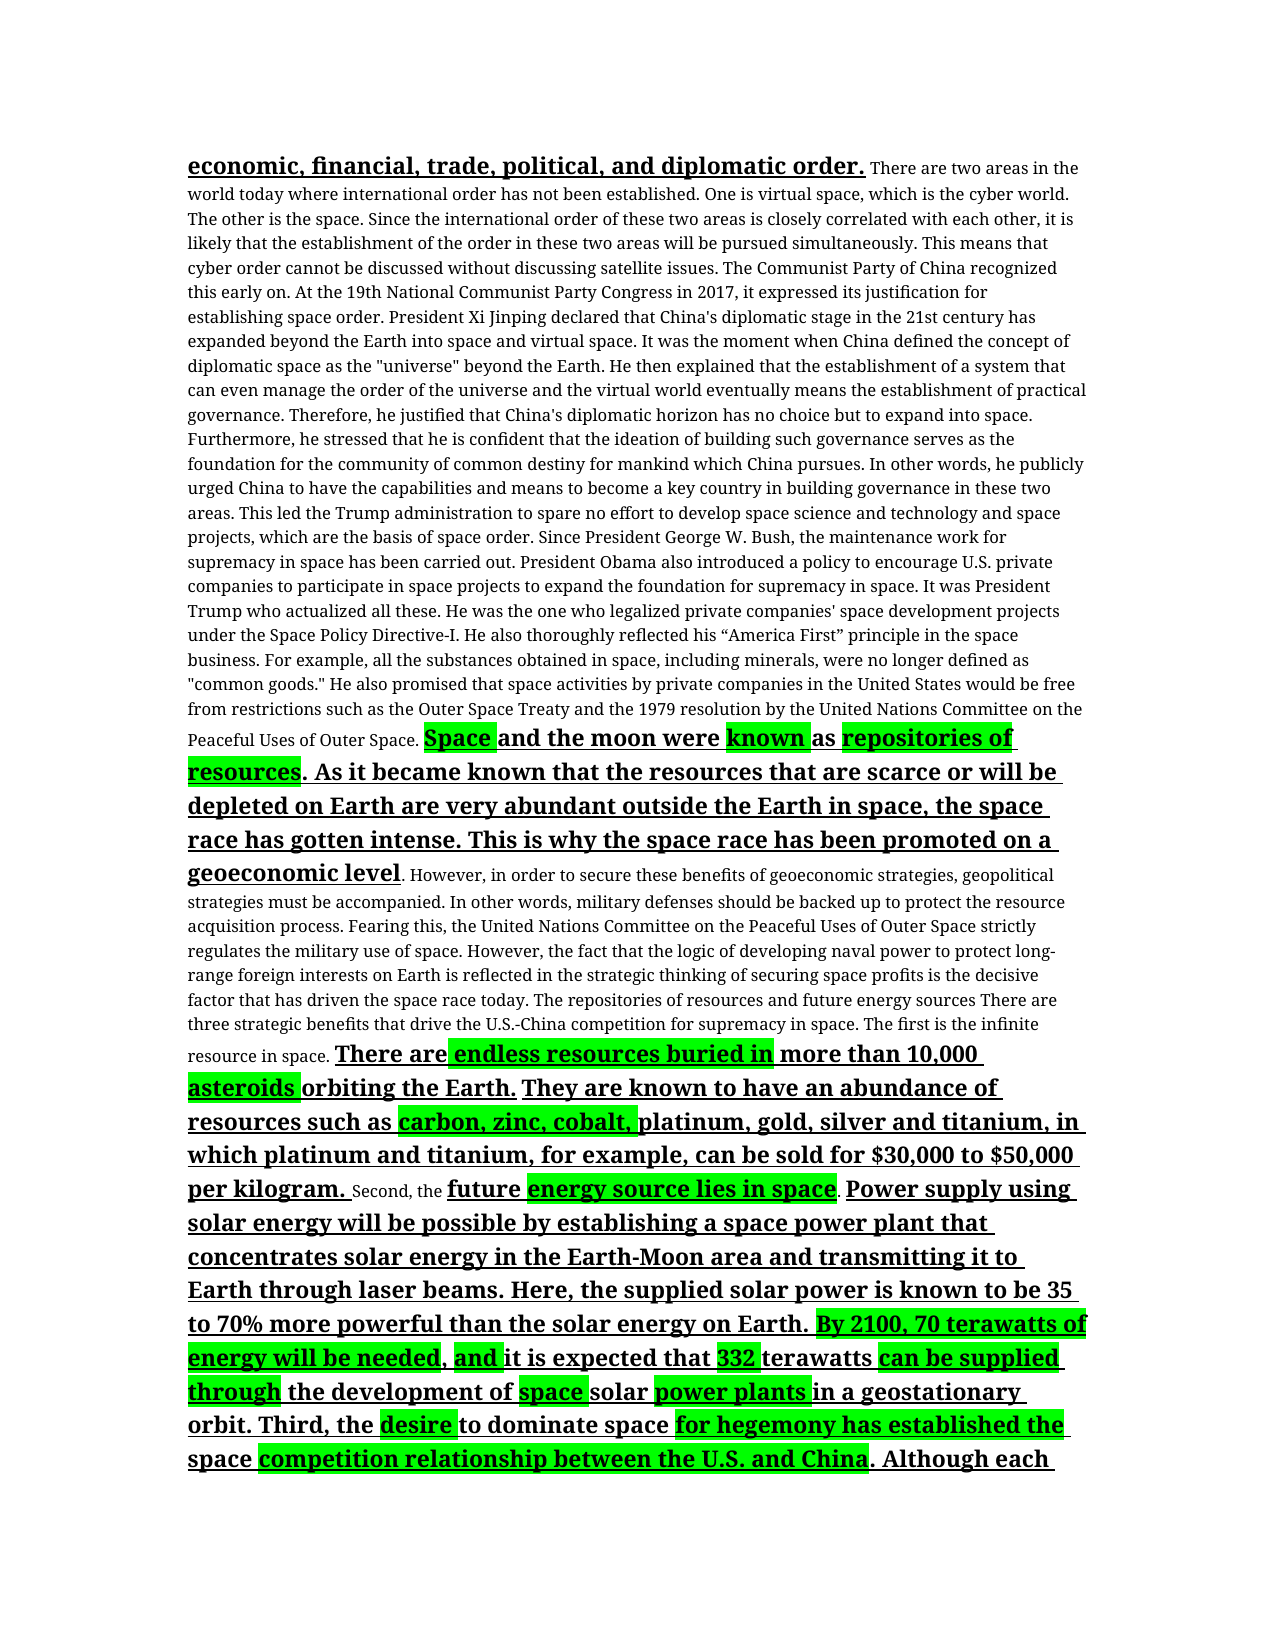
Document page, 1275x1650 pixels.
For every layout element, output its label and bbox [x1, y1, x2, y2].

text [187, 150, 1087, 1334]
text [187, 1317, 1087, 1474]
